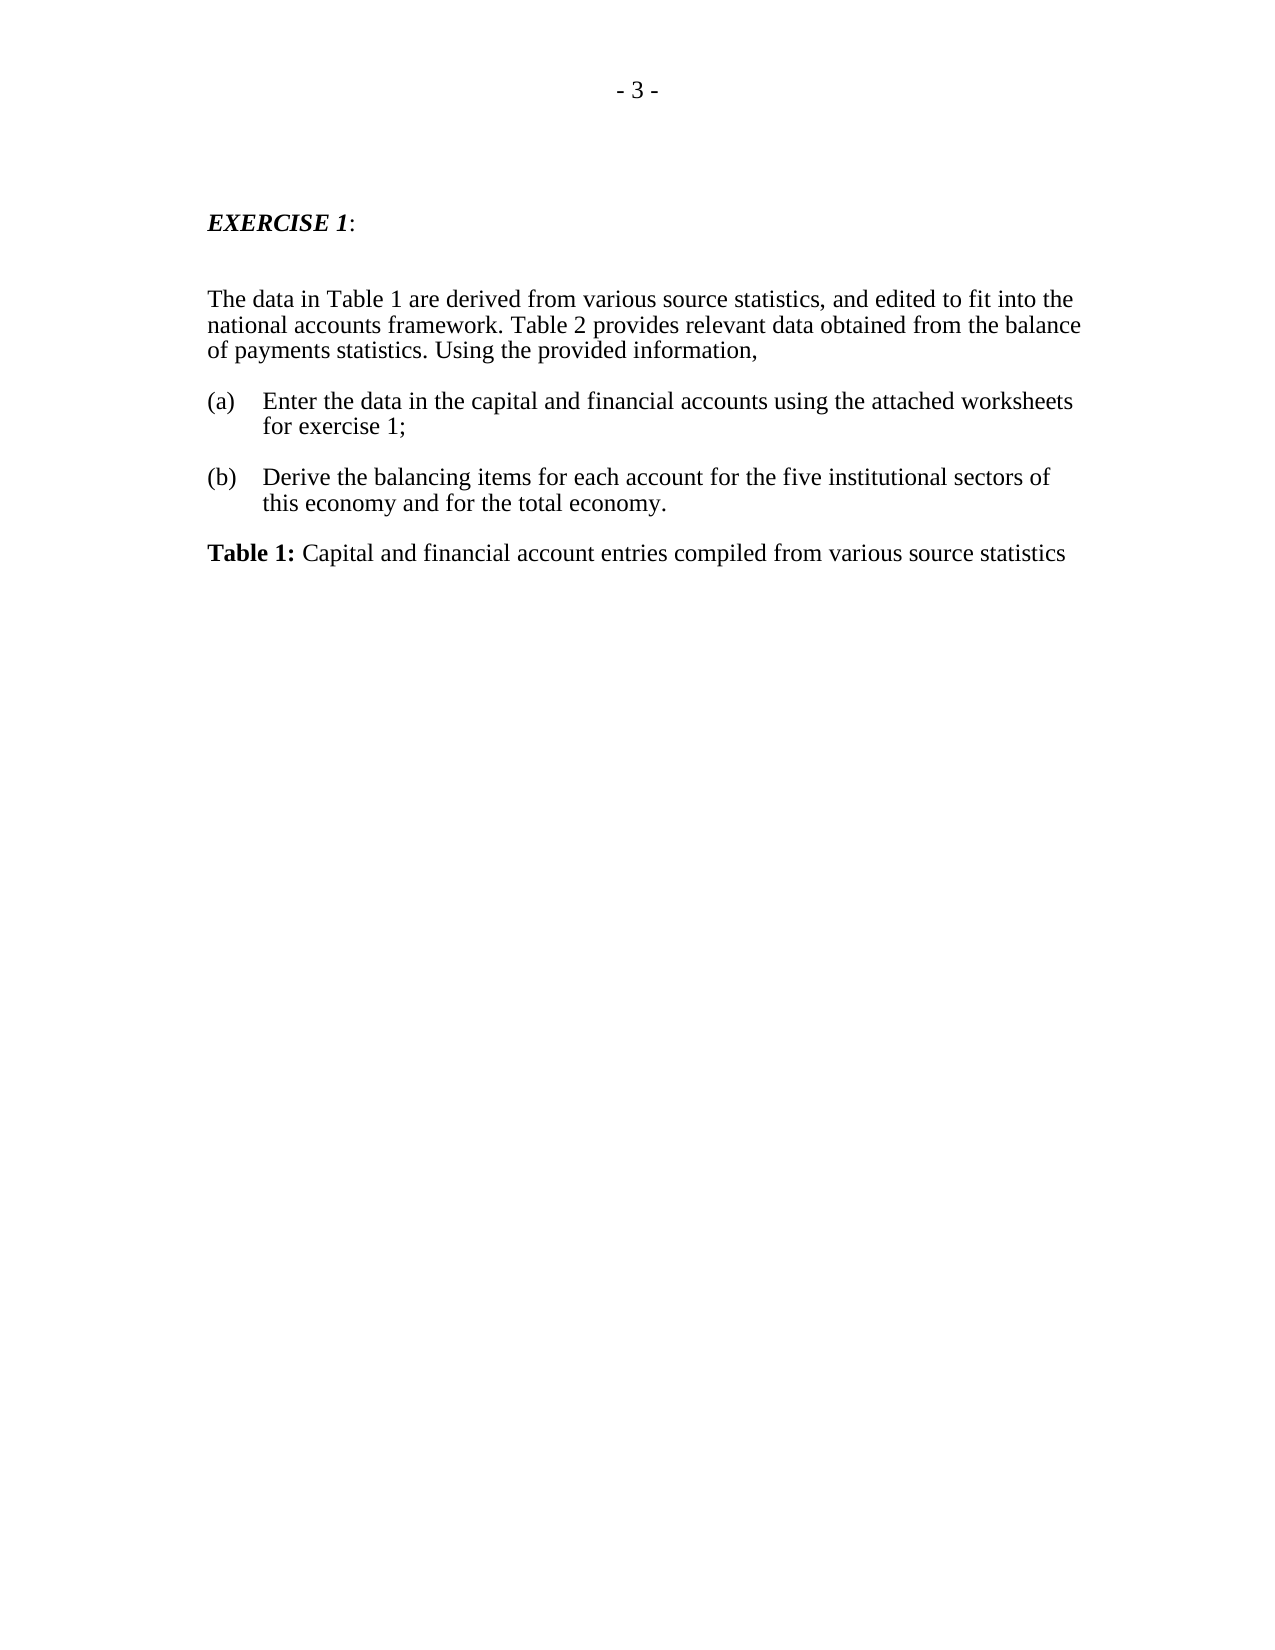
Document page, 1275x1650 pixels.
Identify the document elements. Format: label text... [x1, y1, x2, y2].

text The data in Table 1 are derived from various source statistics, and edited to fit into the national accounts framework. Table 2 provides relevant data obtained from the balance of payments statistics. Using the provided information, [207, 287, 1087, 363]
text Table 1: Capital and financial account entries compiled from various source statistics [207, 541, 1087, 567]
text EXERCISE 1: [207, 211, 1087, 236]
text (a) Enter the data in the capital and financial accounts using the attached worksheets for exercise 1; [207, 389, 1087, 440]
text (b) Derive the balancing items for each account for the five institutional sectors of this economy and for the total economy. [207, 465, 1087, 516]
